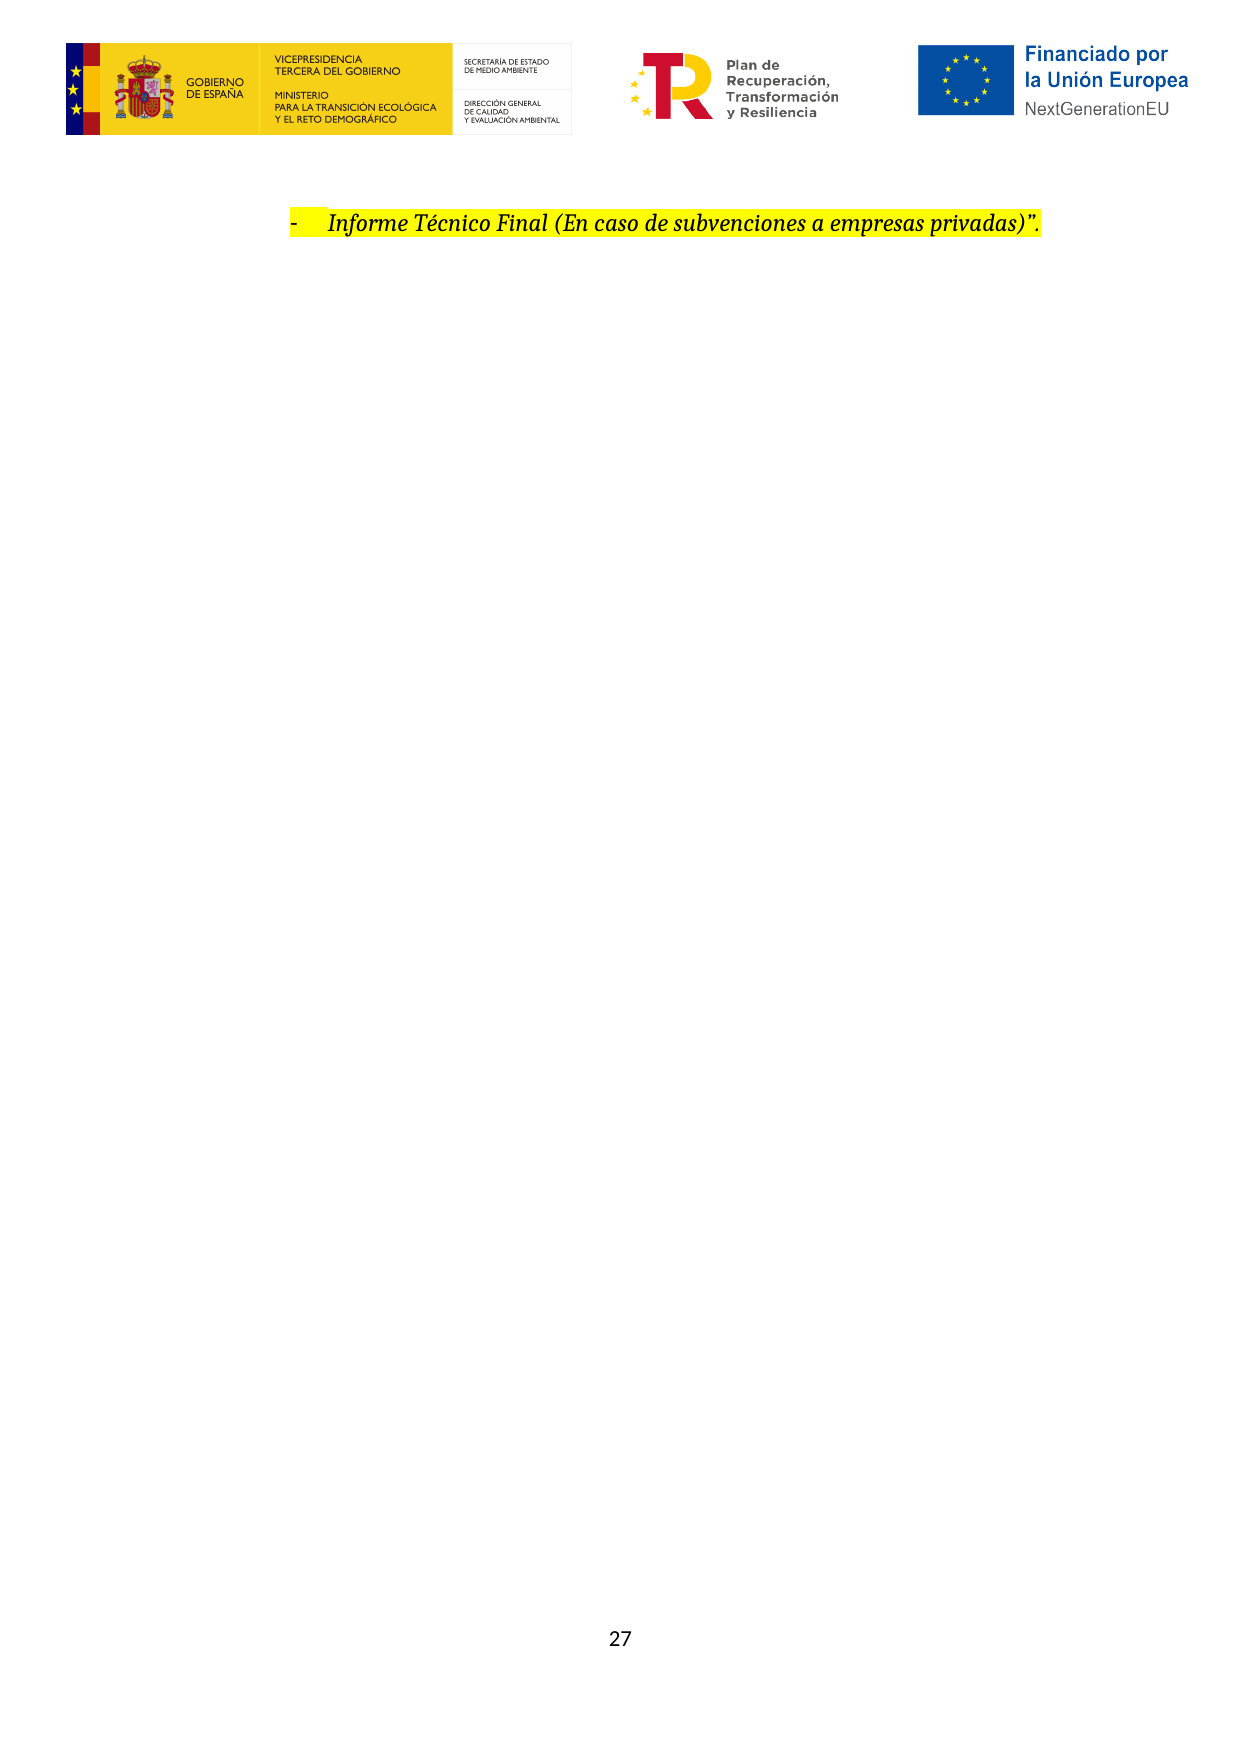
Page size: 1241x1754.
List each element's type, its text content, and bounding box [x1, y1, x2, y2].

picture [629, 53, 838, 119]
picture [66, 43, 572, 135]
picture [916, 43, 1188, 121]
list Informe Técnico Final (En caso de subvenciones a empresas privadas)”. [327, 207, 1063, 237]
